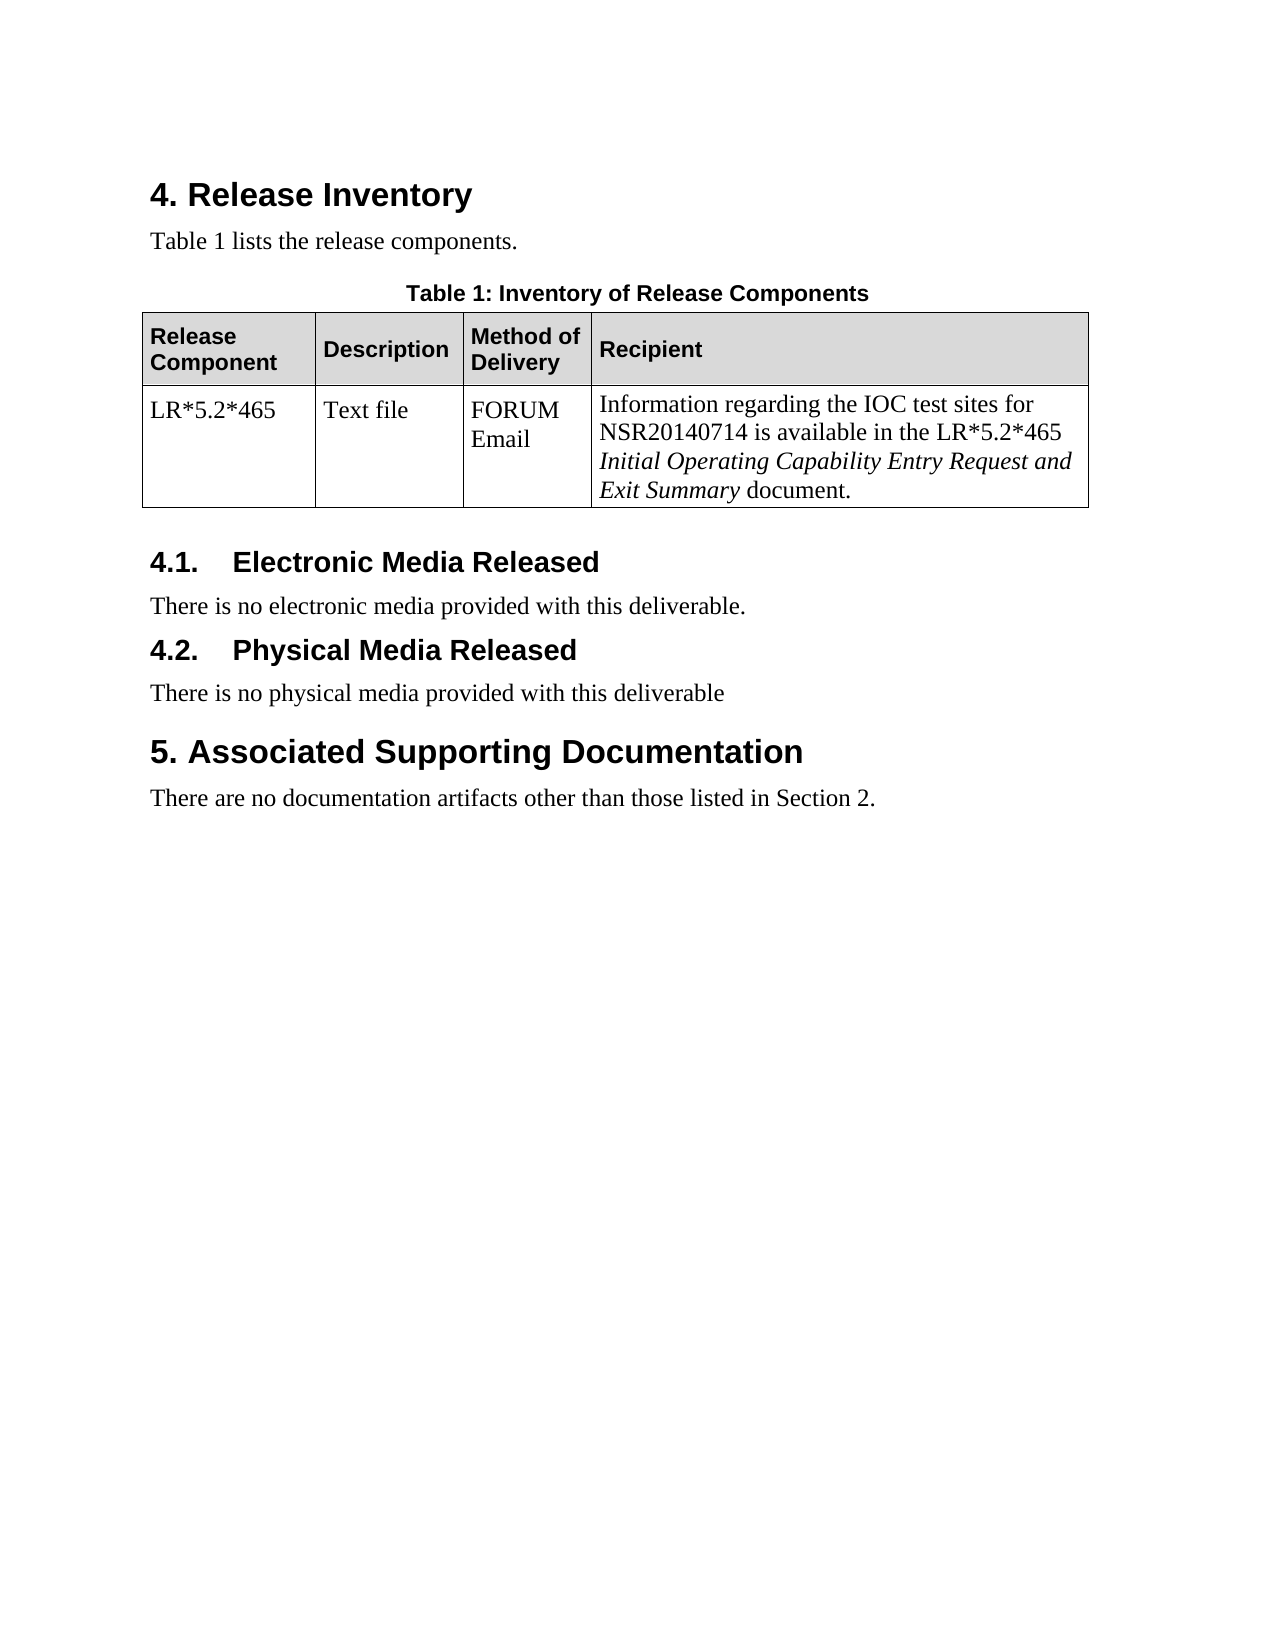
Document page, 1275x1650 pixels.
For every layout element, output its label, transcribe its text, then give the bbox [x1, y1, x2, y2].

subtitle Physical Media Released [150, 632, 1125, 666]
subtitle Electronic Media Released [150, 545, 1125, 579]
subtitle Associated Supporting Documentation [150, 732, 1125, 771]
table_header Release Component [143, 313, 315, 384]
table_cell FORUM Email [464, 386, 591, 507]
table_header Method of Delivery [464, 313, 591, 384]
text Table 1: Inventory of Release Components [150, 280, 1125, 306]
subtitle Release Inventory [150, 175, 1125, 213]
text There are no documentation artifacts other than those listed in Section 2. [150, 783, 1125, 812]
table_cell Text file [316, 386, 463, 507]
table_cell Information regarding the IOC test sites for NSR20140714 is available in the LR*5.2*465 Initial Operating Capability Entry Request and Exit Summary document. [592, 386, 1088, 507]
table_header Recipient [592, 313, 1088, 384]
text There is no physical media provided with this deliverable [150, 678, 1125, 707]
text There is no electronic media provided with this deliverable. [150, 591, 1125, 620]
table_header Description [316, 313, 463, 384]
table_cell LR*5.2*465 [143, 386, 315, 507]
text Table 1 lists the release components. [150, 226, 1125, 255]
